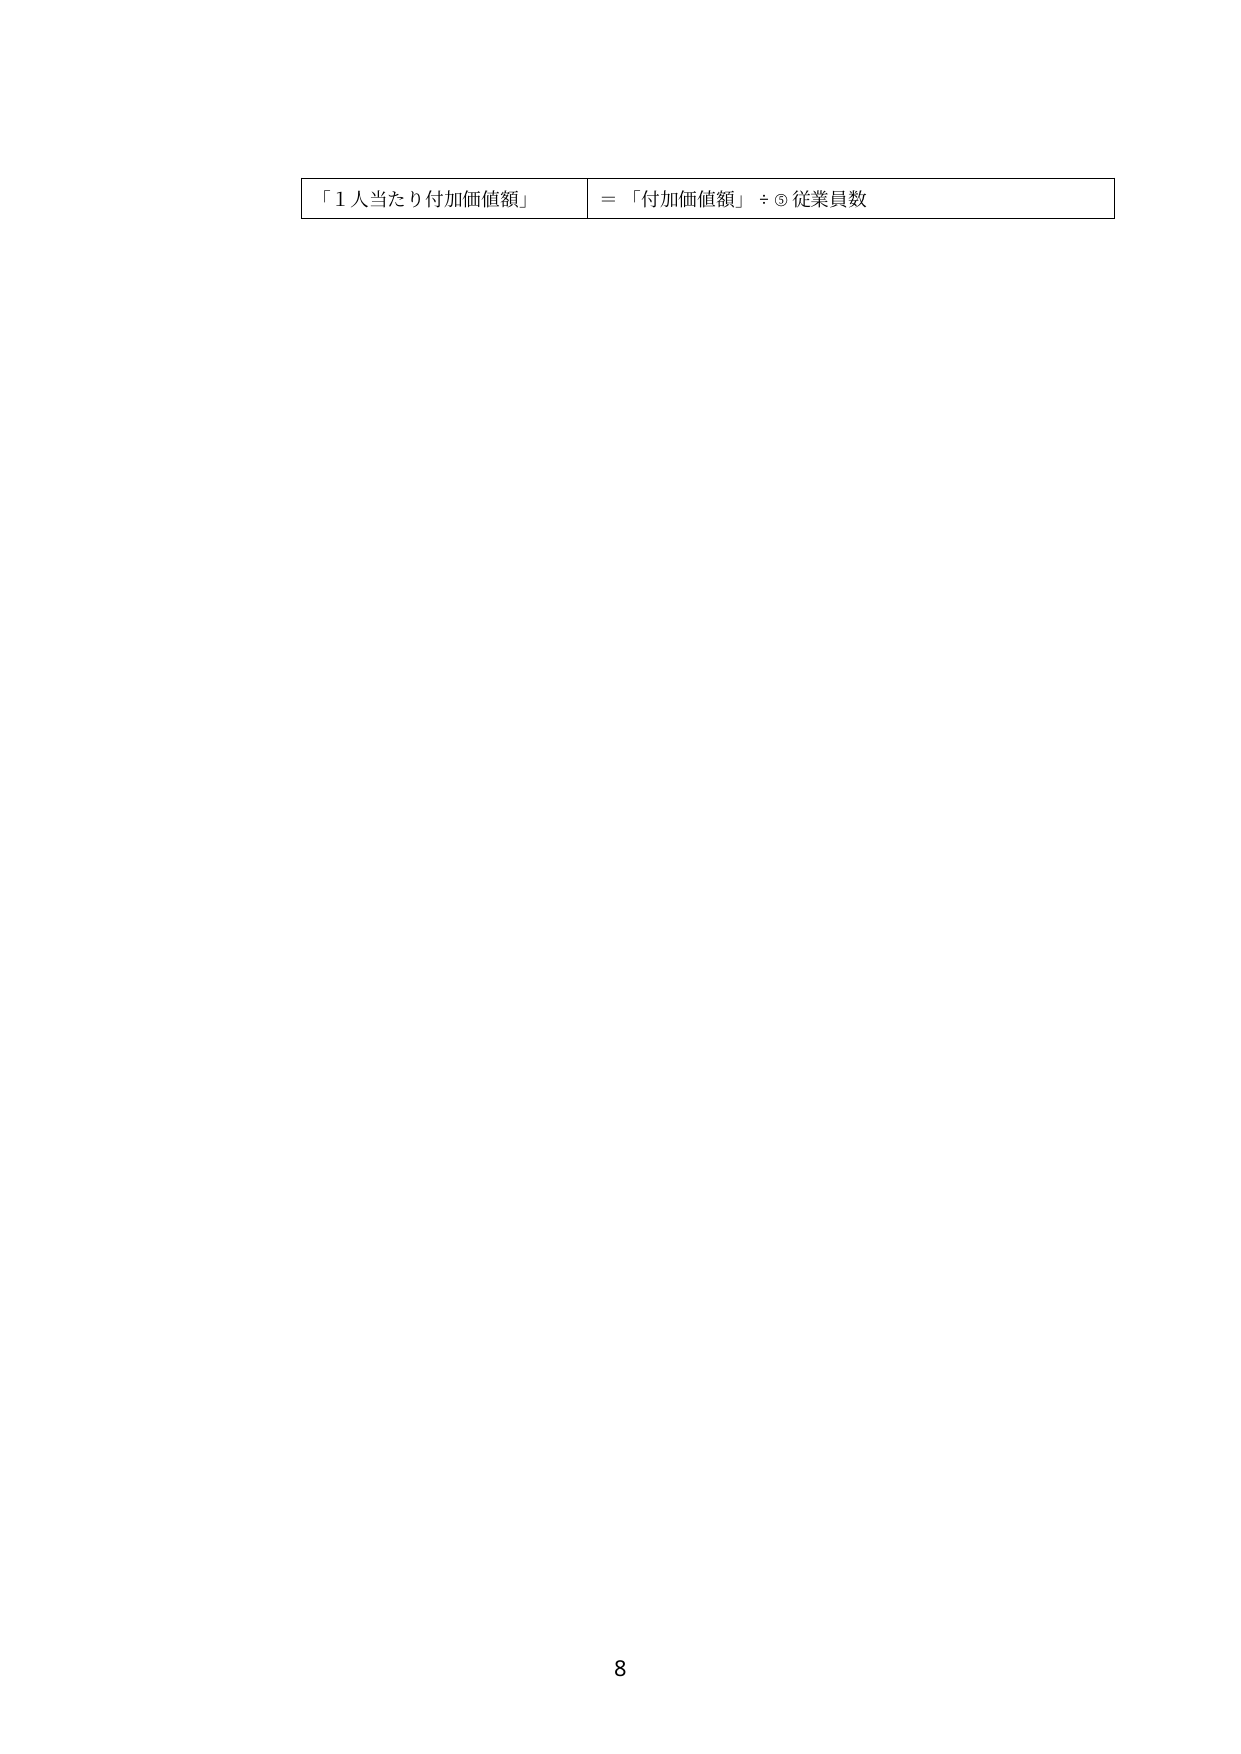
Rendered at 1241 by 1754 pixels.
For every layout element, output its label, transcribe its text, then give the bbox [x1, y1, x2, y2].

table_cell 「１人当たり付加価値額」 [302, 179, 587, 217]
table_cell ＝ 「付加価値額」 ÷ ⑤従業員数 [588, 179, 1114, 217]
